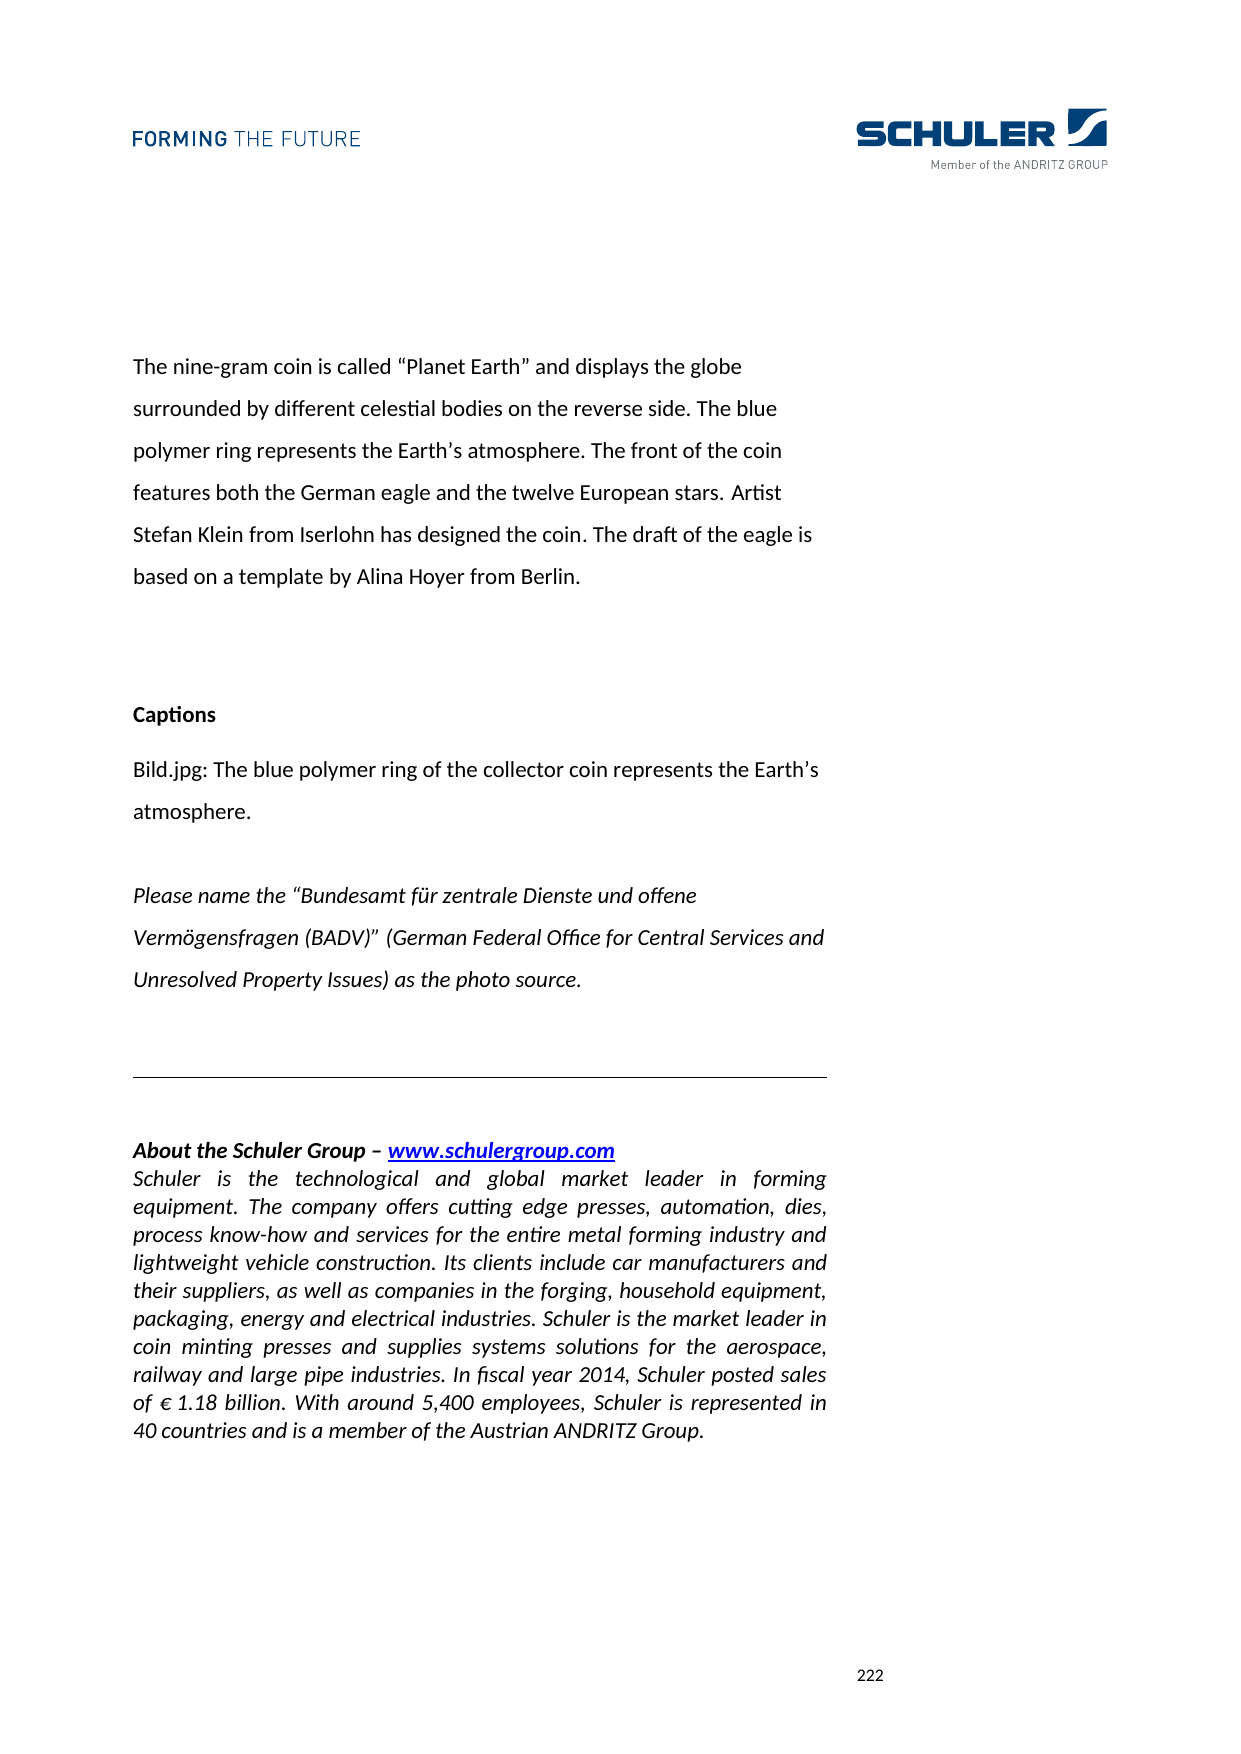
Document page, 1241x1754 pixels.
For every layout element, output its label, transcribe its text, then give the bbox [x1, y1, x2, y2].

text The nine-gram coin is called “Planet Earth” and displays the globe surrounded by different celestial bodies on the reverse side. The blue polymer ring represents the Earth’s atmosphere. The front of the coin features both the German eagle and the twelve European stars. Artist Stefan Klein from Iserlohn has designed the coin. The draft of the eagle is based on a template by Alina Hoyer from Berlin. [133, 352, 827, 590]
text Schuler is the technological and global market leader in forming equipment. The company offers cutting edge presses, automation, dies, process know-how and services for the entire metal forming industry and lightweight vehicle construction. Its clients include car manufacturers and their suppliers, as well as companies in the forging, household equipment, packaging, energy and electrical industries. Schuler is the market leader in coin minting presses and supplies systems solutions for the aerospace, railway and large pipe industries. In fiscal year 2014, Schuler posted sales of € 1.18 billion. With around 5,400 employees, Schuler is represented in 40 countries and is a member of the Austrian ANDRITZ Group. [133, 1164, 828, 1444]
text Please name the “Bundesamt für zentrale Dienste und offene Vermögensfragen (BADV)” (German Federal Office for Central Services and Unresolved Property Issues) as the photo source. [133, 881, 827, 993]
text About the Schuler Group – www.schulergroup.com [133, 1136, 828, 1164]
subtitle Captions [133, 700, 827, 728]
text Bild.jpg: The blue polymer ring of the collector coin represents the Earth’s atmosphere. [133, 755, 827, 825]
